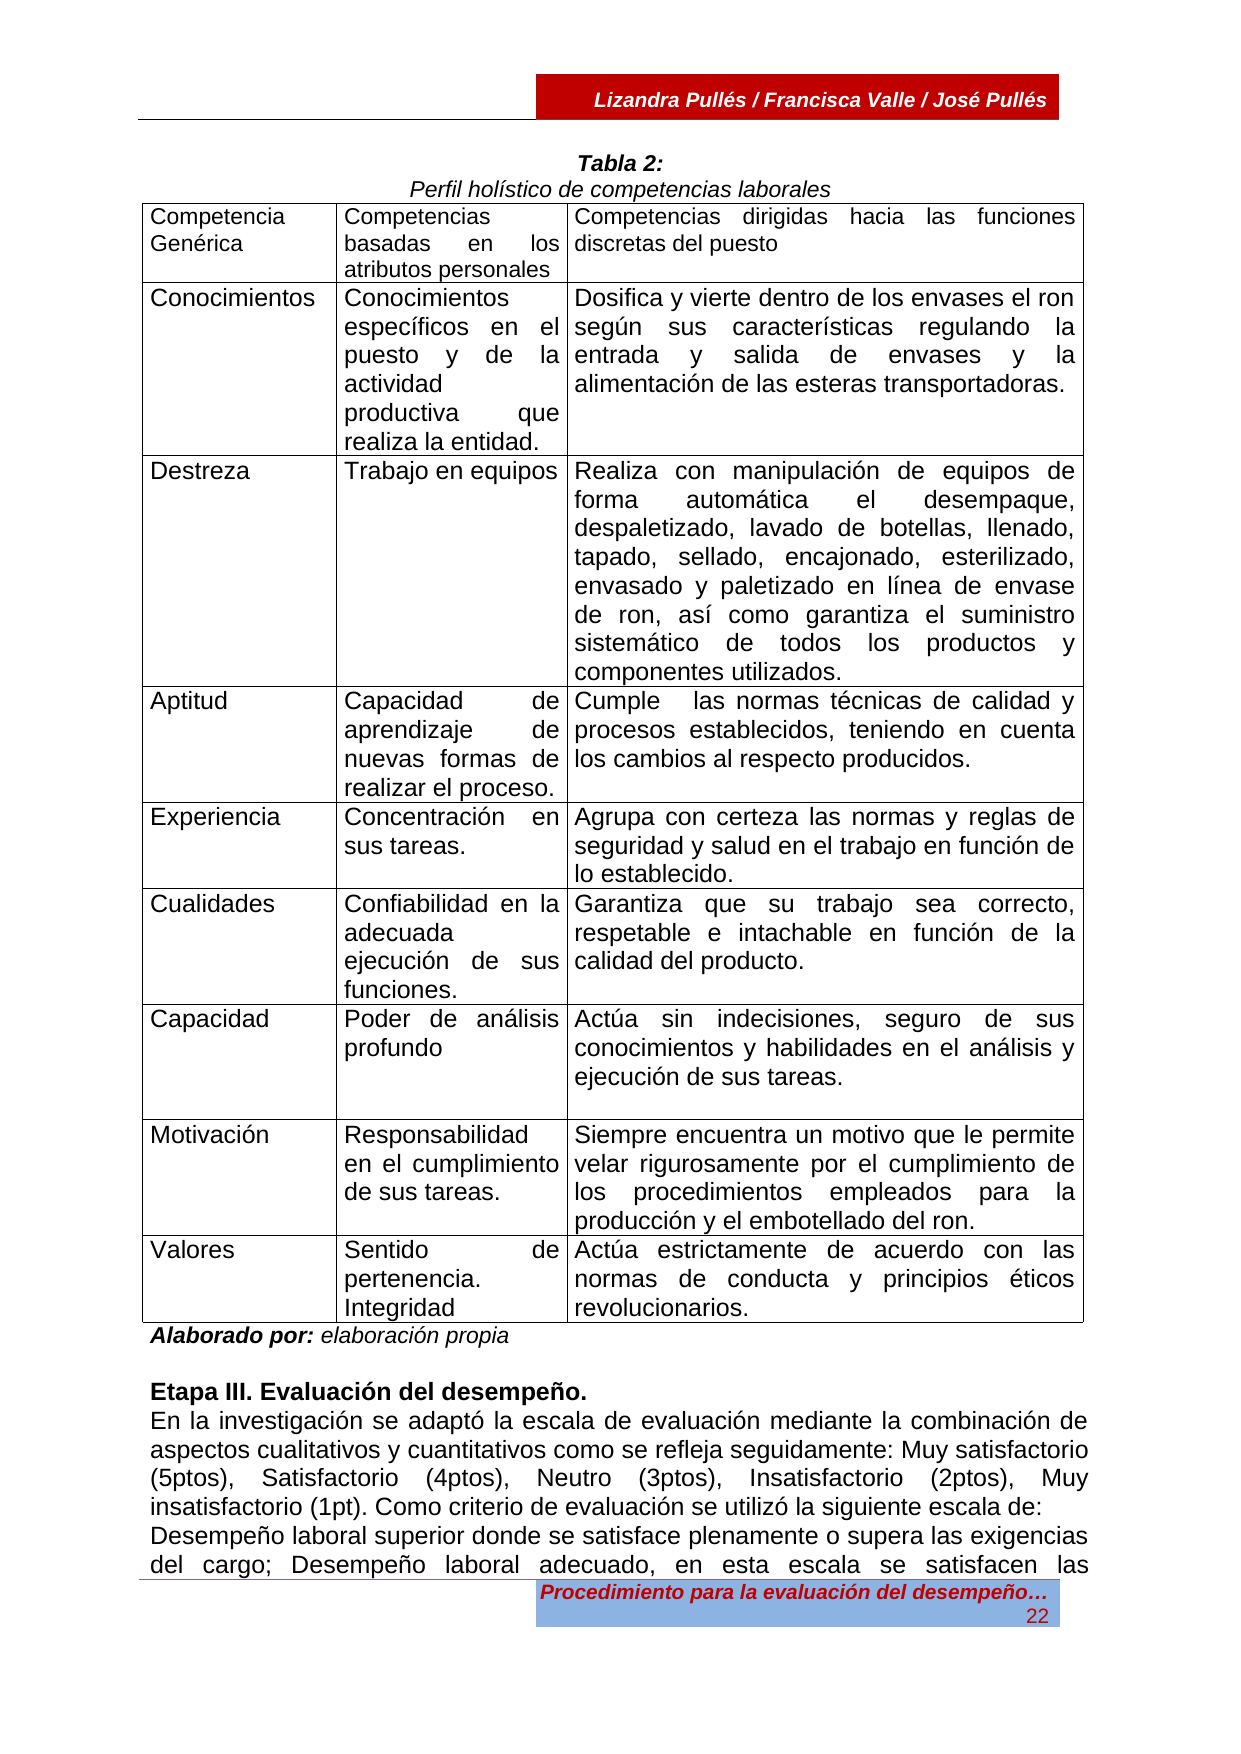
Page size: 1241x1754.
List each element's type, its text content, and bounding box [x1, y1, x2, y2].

table_cell Agrupa con certeza las normas y reglas de seguridad y salud en el trabajo en función de lo establecido. [568, 803, 1083, 888]
table_cell Capacidad [143, 1005, 336, 1119]
table_cell Confiabilidad en la adecuada ejecución de sus funciones. [337, 889, 567, 1004]
text Tabla 2: [150, 150, 1090, 176]
table_cell Motivación [143, 1120, 336, 1235]
table_cell Actúa estrictamente de acuerdo con las normas de conducta y principios éticos revolucionarios. [568, 1236, 1083, 1322]
table_cell Poder de análisis profundo [337, 1005, 567, 1119]
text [150, 1521, 1090, 1578]
table_cell Dosifica y vierte dentro de los envases el ron según sus características regulando la entrada y salida de envases y la alimentación de las esteras transportadoras. [568, 283, 1083, 455]
table_cell Garantiza que su trabajo sea correcto, respetable e intachable en función de la calidad del producto. [568, 889, 1083, 1004]
table_header Competencia Genérica [143, 204, 336, 282]
table_cell Trabajo en equipos [337, 456, 567, 686]
table_header Competencias basadas en los atributos personales [337, 204, 567, 282]
text Etapa III. Evaluación del desempeño. [150, 1377, 1090, 1406]
table_cell Cumple las normas técnicas de calidad y procesos establecidos, teniendo en cuenta los cambios al respecto producidos. [568, 687, 1083, 801]
table_cell Destreza [143, 456, 336, 686]
table_cell Cualidades [143, 889, 336, 1004]
table_cell Experiencia [143, 803, 336, 888]
table_cell Siempre encuentra un motivo que le permite velar rigurosamente por el cumplimiento de los procedimientos empleados para la producción y el embotellado del ron. [568, 1120, 1083, 1235]
table_cell Realiza con manipulación de equipos de forma automática el desempaque, despaletizado, lavado de botellas, llenado, tapado, sellado, encajonado, esterilizado, envasado y paletizado en línea de envase de ron, así como garantiza el suministro sistemático de todos los productos y componentes utilizados. [568, 456, 1083, 686]
table_cell Valores [143, 1236, 336, 1322]
table_cell Conocimientos [143, 283, 336, 455]
text En la investigación se adaptó la escala de evaluación mediante la combinación de aspectos cualitativos y cuantitativos como se refleja seguidamente: Muy satisfactorio (5ptos), Satisfactorio (4ptos), Neutro (3ptos), Insatisfactorio (2ptos), Muy insatisfactorio (1pt). Como criterio de evaluación se utilizó la siguiente escala de: [150, 1406, 1090, 1521]
table_cell Sentido de pertenencia. Integridad [337, 1236, 567, 1322]
table_cell Aptitud [143, 687, 336, 801]
table_cell Responsabilidad en el cumplimiento de sus tareas. [337, 1120, 567, 1235]
text Perfil holístico de competencias laborales [150, 176, 1090, 203]
table_cell Capacidad de aprendizaje de nuevas formas de realizar el proceso. [337, 687, 567, 801]
text Alaborado por: elaboración propia [150, 1322, 1090, 1348]
table_header Competencias dirigidas hacia las funciones discretas del puesto [568, 204, 1083, 282]
table_cell Actúa sin indecisiones, seguro de sus conocimientos y habilidades en el análisis y ejecución de sus tareas. [568, 1005, 1083, 1119]
table_cell Conocimientos específicos en el puesto y de la actividad productiva que realiza la entidad. [337, 283, 567, 455]
table_cell Concentración en sus tareas. [337, 803, 567, 888]
